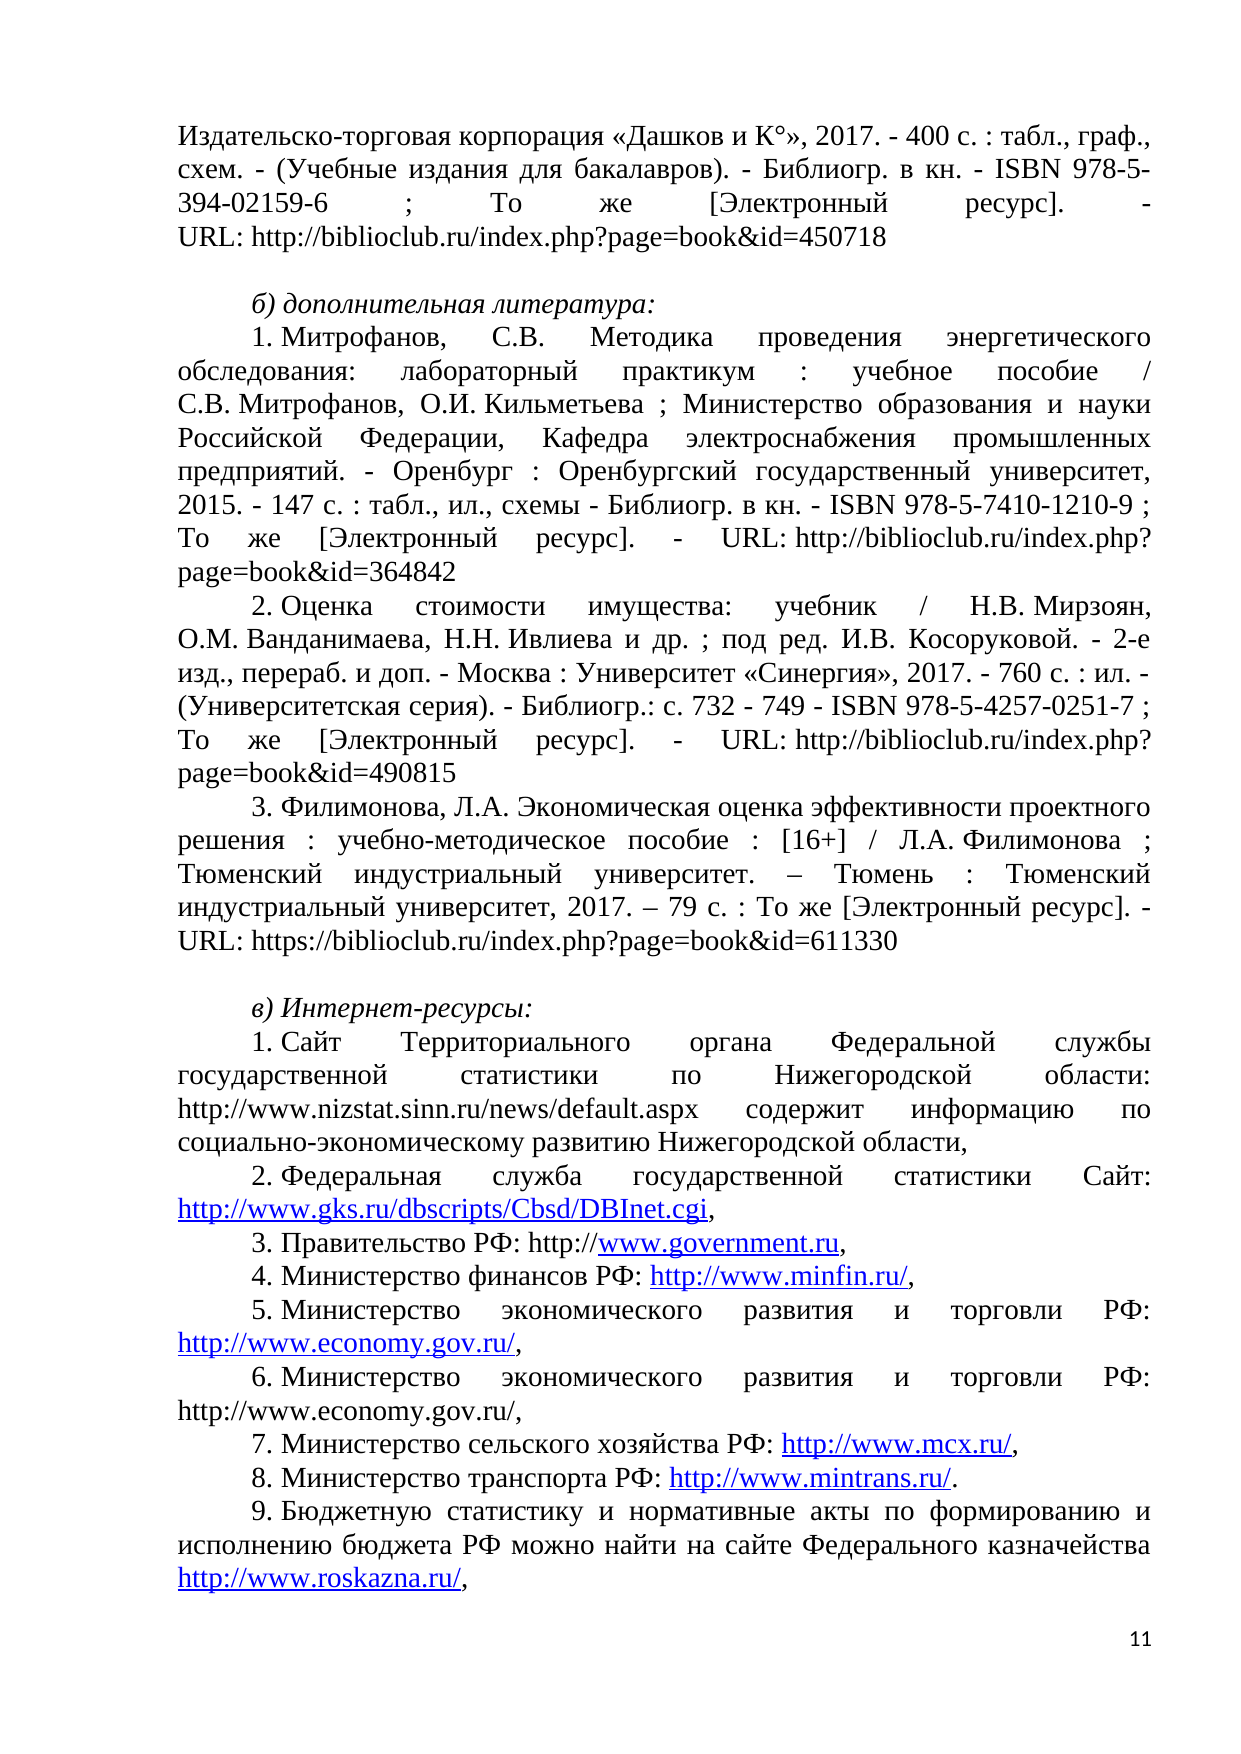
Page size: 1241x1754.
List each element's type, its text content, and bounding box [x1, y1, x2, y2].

list Федеральная служба государственной статистики Сайт: http://www.gks.ru/dbscripts/Cbsd/DBInet.cgi, [177, 1158, 1152, 1225]
list Оценка стоимости имущества: учебник / Н.В. Мирзоян, О.М. Ванданимаева, Н.Н. Ивлиева и др. ; под ред. И.В. Косоруковой. - 2-е изд., перераб. и доп. - Москва : Университет «Синергия», 2017. - 760 с. : ил. - (Университетская серия). - Библиогр.: с. 732 - 749 - ISBN 978-5-4257-0251-7 ; То же [Электронный ресурс]. - URL: http://biblioclub.ru/index.php?page=book&id=490815 [177, 588, 1152, 789]
list Митрофанов, С.В. Методика проведения энергетического обследования: лабораторный практикум : учебное пособие / С.В. Митрофанов, О.И. Кильметьева ; Министерство образования и науки Российской Федерации, Кафедра электроснабжения промышленных предприятий. - Оренбург : Оренбургский государственный университет, 2015. - 147 с. : табл., ил., схемы - Библиогр. в кн. - ISBN 978-5-7410-1210-9 ; То же [Электронный ресурс]. - URL: http://biblioclub.ru/index.php?page=book&id=364842 [177, 319, 1152, 588]
list Министерство транспорта РФ: http://www.mintrans.ru/. [177, 1460, 1152, 1493]
list Сайт Территориального органа Федеральной службы государственной статистики по Нижегородской области: http://www.nizstat.sinn.ru/news/default.aspx содержит информацию по социально-экономическому развитию Нижегородской области, [177, 1024, 1152, 1158]
list Министерство сельского хозяйства РФ: http://www.mcx.ru/, [177, 1426, 1152, 1460]
list Правительство РФ: http://www.government.ru, [177, 1225, 1152, 1258]
list в) Интернет-ресурсы: [177, 990, 1152, 1024]
list Министерство экономического развития и торговли РФ: http://www.economy.gov.ru/, [177, 1292, 1152, 1359]
list Бюджетную статистику и нормативные акты по формированию и исполнению бюджета РФ можно найти на сайте Федерального казначейства http://www.roskazna.ru/, [177, 1493, 1152, 1594]
list Филимонова, Л.А. Экономическая оценка эффективности проектного решения : учебно-методическое пособие : [16+] / Л.А. Филимонова ; Тюменский индустриальный университет. – Тюмень : Тюменский индустриальный университет, 2017. – 79 с. : То же [Электронный ресурс]. - URL: https://biblioclub.ru/index.php?page=book&id=611330 [177, 789, 1152, 957]
text б) дополнительная литература: [177, 286, 1152, 319]
list Министерство экономического развития и торговли РФ: http://www.economy.gov.ru/, [177, 1359, 1152, 1426]
list Министерство финансов РФ: http://www.minfin.ru/, [177, 1258, 1152, 1292]
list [177, 118, 1152, 252]
